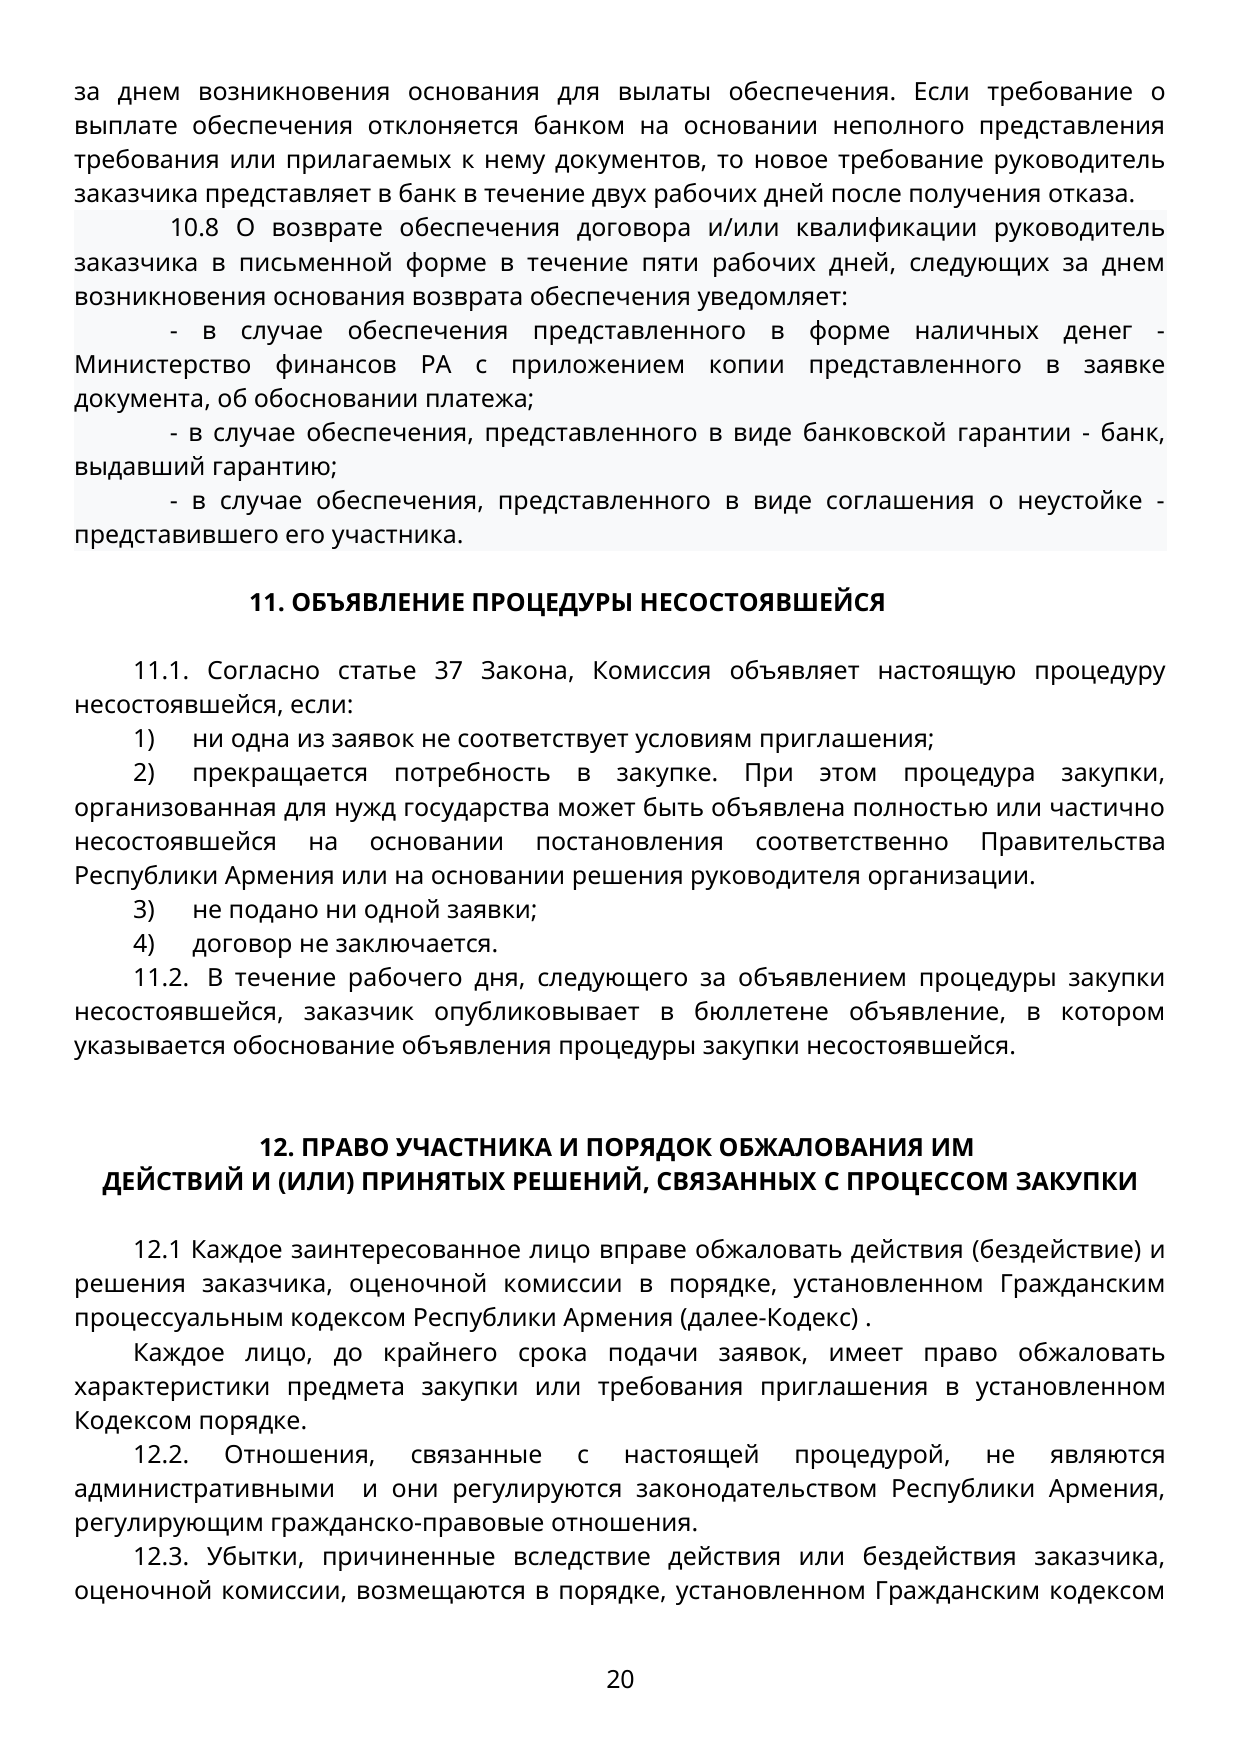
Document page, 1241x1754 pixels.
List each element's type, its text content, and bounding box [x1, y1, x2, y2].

text 1) ни одна из заявок не соответствует условиям приглашения; [74, 721, 1167, 755]
text 12.2. Отношения, связанные с настоящей процедурой, не являются административными и они регулируются законодательством Республики Армения, регулирующим гражданско-правовые отношения. [74, 1436, 1167, 1538]
text 11. ОБЪЯВЛЕНИЕ ПРОЦЕДУРЫ НЕСОСТОЯВШЕЙСЯ [74, 585, 1167, 619]
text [74, 74, 1167, 210]
text - в случае обеспечения представленного в форме наличных денег - Министерство финансов РА с приложением копии представленного в заявке документа, об обосновании платежа; [74, 312, 1167, 414]
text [74, 1538, 1167, 1607]
text 10.8 О возврате обеспечения договора и/или квалификации руководитель заказчика в письменной форме в течение пяти рабочих дней, следующих за днем возникновения основания возврата обеспечения уведомляет: [74, 210, 1167, 312]
text - в случае обеспечения, представленного в виде банковской гарантии - банк, выдавший гарантию; [74, 414, 1167, 483]
text 12. ПРАВО УЧАСТНИКА И ПОРЯДОК ОБЖАЛОВАНИЯ ИМ ДЕЙСТВИЙ И (ИЛИ) ПРИНЯТЫХ РЕШЕНИЙ, СВЯЗАННЫХ С ПРОЦЕССОМ ЗАКУПКИ [74, 1130, 1167, 1198]
text - в случае обеспечения, представленного в виде соглашения о неустойке - представившего его участника. [74, 483, 1167, 551]
text 2) прекращается потребность в закупке. При этом процедура закупки, организованная для нужд государства может быть объявлена полностью или частично несостоявшейся на основании постановления соответственно Правительства Республики Армения или на основании решения руководителя организации. [74, 755, 1167, 891]
text 11.1. Согласно статье 37 Закона, Комиссия объявляет настоящую процедуру несостоявшейся, если: [74, 653, 1167, 721]
text 4) договор не заключается. [74, 925, 1167, 959]
text 12.1 Каждое заинтересованное лицо вправе обжаловать действия (бездействие) и решения заказчика, оценочной комиссии в порядке, установленном Гражданским процессуальным кодексом Республики Армения (далее-Кодекс) . [74, 1232, 1167, 1334]
text Каждое лицо, до крайнего срока подачи заявок, имеет право обжаловать характеристики предмета закупки или требования приглашения в установленном Кодексом порядке. [74, 1334, 1167, 1436]
text 3) не подано ни одной заявки; [74, 891, 1167, 925]
text 11.2. В течение рабочего дня, следующего за объявлением процедуры закупки несостоявшейся, заказчик опубликовывает в бюллетене объявление, в котором указывается обоснование объявления процедуры закупки несостоявшейся. [74, 959, 1167, 1062]
